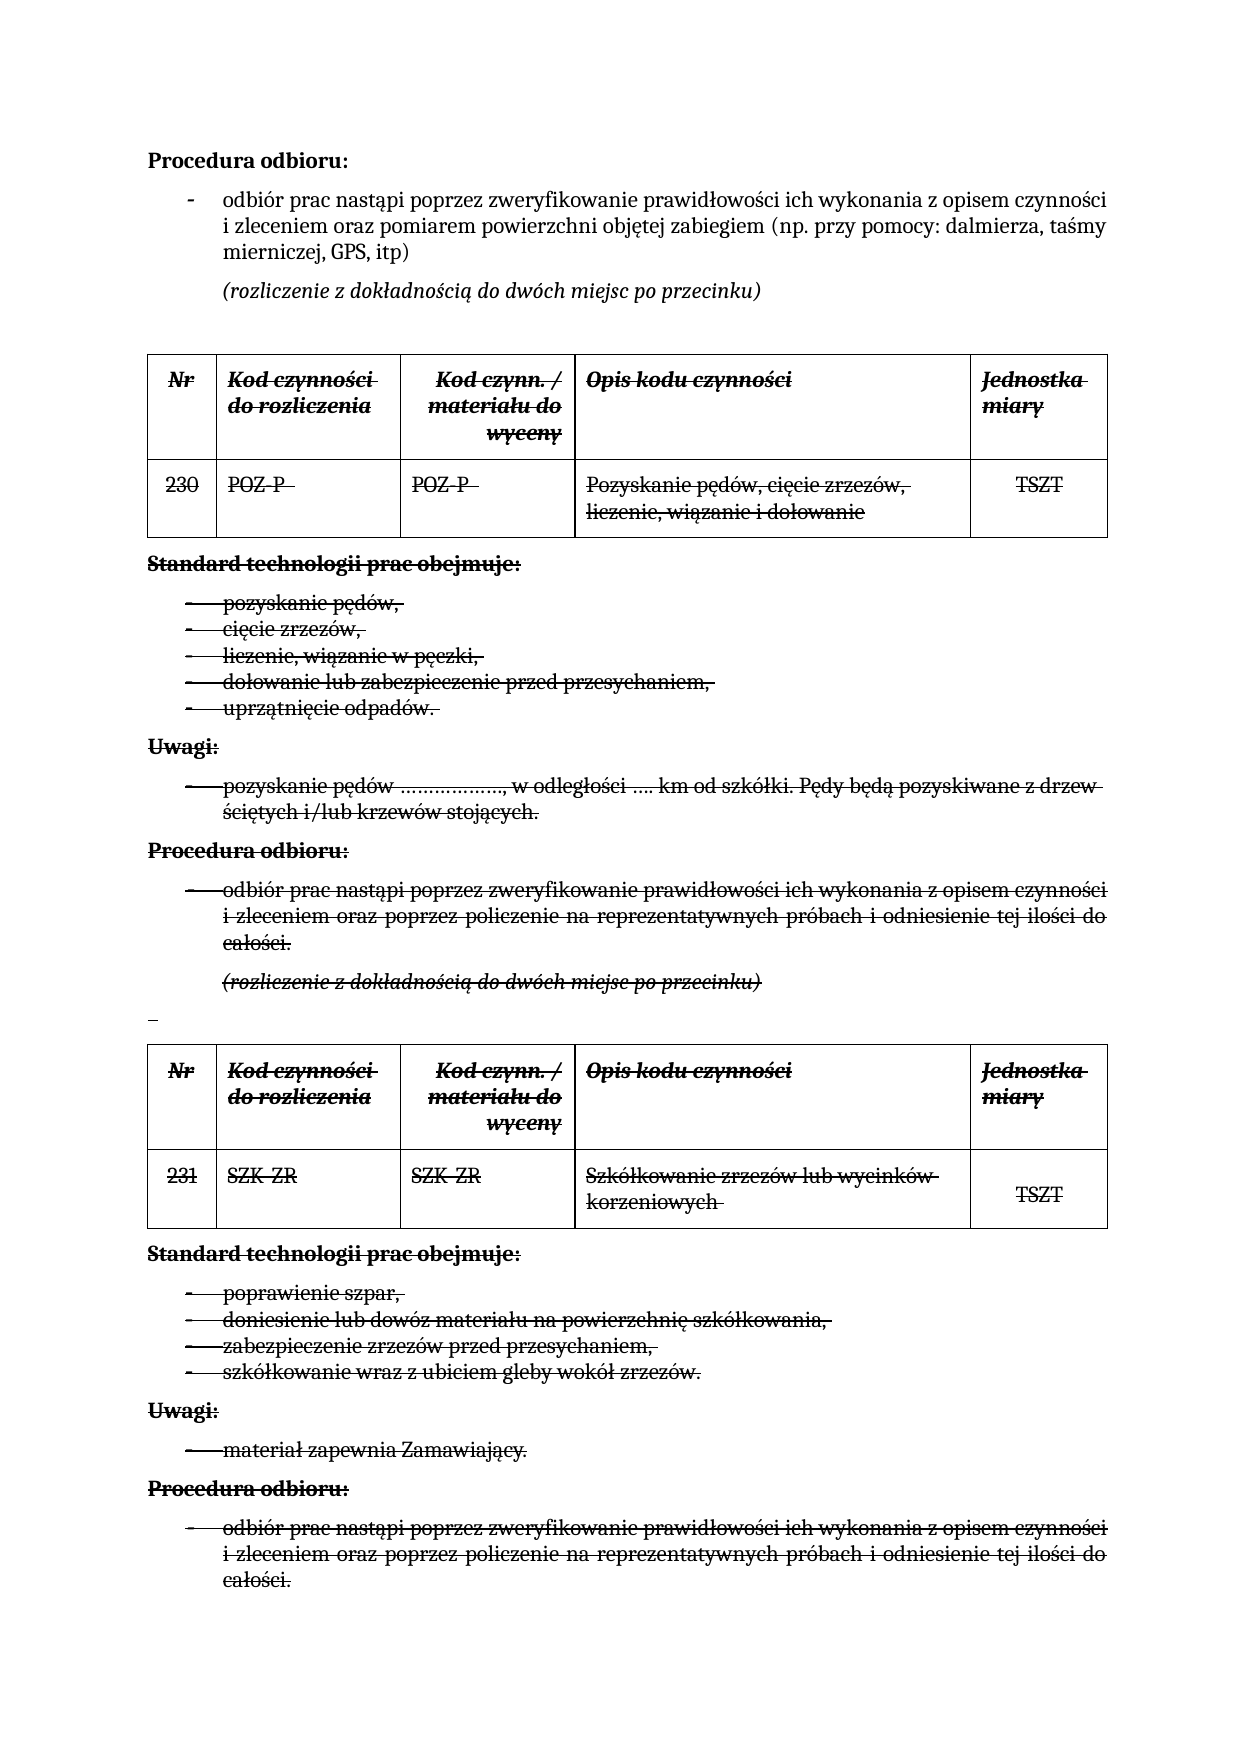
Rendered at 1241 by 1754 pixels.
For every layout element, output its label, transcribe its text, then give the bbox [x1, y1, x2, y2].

list doniesienie lub dowóz materiału na powierzchnię szkółkowania, [185, 1306, 1107, 1333]
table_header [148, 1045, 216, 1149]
text Standard technologii prac obejmuje: [148, 551, 1107, 577]
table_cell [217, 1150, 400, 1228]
text Procedura odbioru: [148, 148, 1107, 174]
list liczenie, wiązanie w pęczki, [185, 642, 1107, 669]
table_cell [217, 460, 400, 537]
text Uwagi: [148, 1398, 1107, 1424]
list uprzątnięcie odpadów. [185, 695, 1107, 721]
list pozyskanie pędów ………………, w odległości …. km od szkółki. Pędy będą pozyskiwane z drzew ściętych i/lub krzewów stojących. [185, 773, 1107, 826]
list odbiór prac nastąpi poprzez zweryfikowanie prawidłowości ich wykonania z opisem czynności i zleceniem oraz poprzez policzenie na reprezentatywnych próbach i odniesienie tej ilości do całości. [185, 1514, 1107, 1528]
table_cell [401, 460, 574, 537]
list odbiór prac nastąpi poprzez zweryfikowanie prawidłowości ich wykonania z opisem czynności i zleceniem oraz poprzez policzenie na reprezentatywnych próbach i odniesienie tej ilości do całości. [185, 877, 1107, 891]
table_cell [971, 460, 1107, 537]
list odbiór prac nastąpi poprzez zweryfikowanie prawidłowości ich wykonania z opisem czynności i zleceniem oraz poprzez policzenie na reprezentatywnych próbach i odniesienie tej ilości do całości. [185, 1529, 1107, 1594]
text Procedura odbioru: [148, 838, 1107, 864]
list zabezpieczenie zrzezów przed przesychaniem, [185, 1333, 1107, 1359]
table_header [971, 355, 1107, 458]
list poprawienie szpar, [185, 1280, 1107, 1306]
list pozyskanie pędów, [185, 590, 1107, 616]
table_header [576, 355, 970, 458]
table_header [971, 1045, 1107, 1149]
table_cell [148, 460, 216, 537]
list odbiór prac nastąpi poprzez zweryfikowanie prawidłowości ich wykonania z opisem czynności i zleceniem oraz poprzez policzenie na reprezentatywnych próbach i odniesienie tej ilości do całości. [185, 892, 1107, 956]
list szkółkowanie wraz z ubiciem gleby wokół zrzezów. [185, 1359, 1107, 1386]
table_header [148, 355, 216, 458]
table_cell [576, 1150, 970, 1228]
text Uwagi: [148, 734, 1107, 760]
list materiał zapewnia Zamawiający. [185, 1437, 1107, 1463]
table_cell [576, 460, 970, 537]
text Standard technologii prac obejmuje: [148, 1241, 1107, 1268]
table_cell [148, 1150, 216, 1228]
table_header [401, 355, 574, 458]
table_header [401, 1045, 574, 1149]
list cięcie zrzezów, [185, 616, 1107, 642]
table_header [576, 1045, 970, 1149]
list odbiór prac nastąpi poprzez zweryfikowanie prawidłowości ich wykonania z opisem czynności i zleceniem oraz pomiarem powierzchni objętej zabiegiem (np. przy pomocy: dalmierza, taśmy mierniczej, GPS, itp) [185, 186, 1107, 266]
list dołowanie lub zabezpieczenie przed przesychaniem, [185, 669, 1107, 695]
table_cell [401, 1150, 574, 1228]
text (rozliczenie z dokładnością do dwóch miejsc po przecinku) [148, 968, 1107, 995]
text Procedura odbioru: [148, 1476, 1107, 1502]
text (rozliczenie z dokładnością do dwóch miejsc po przecinku) [148, 278, 1107, 304]
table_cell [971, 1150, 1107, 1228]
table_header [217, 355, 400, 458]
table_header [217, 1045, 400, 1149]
